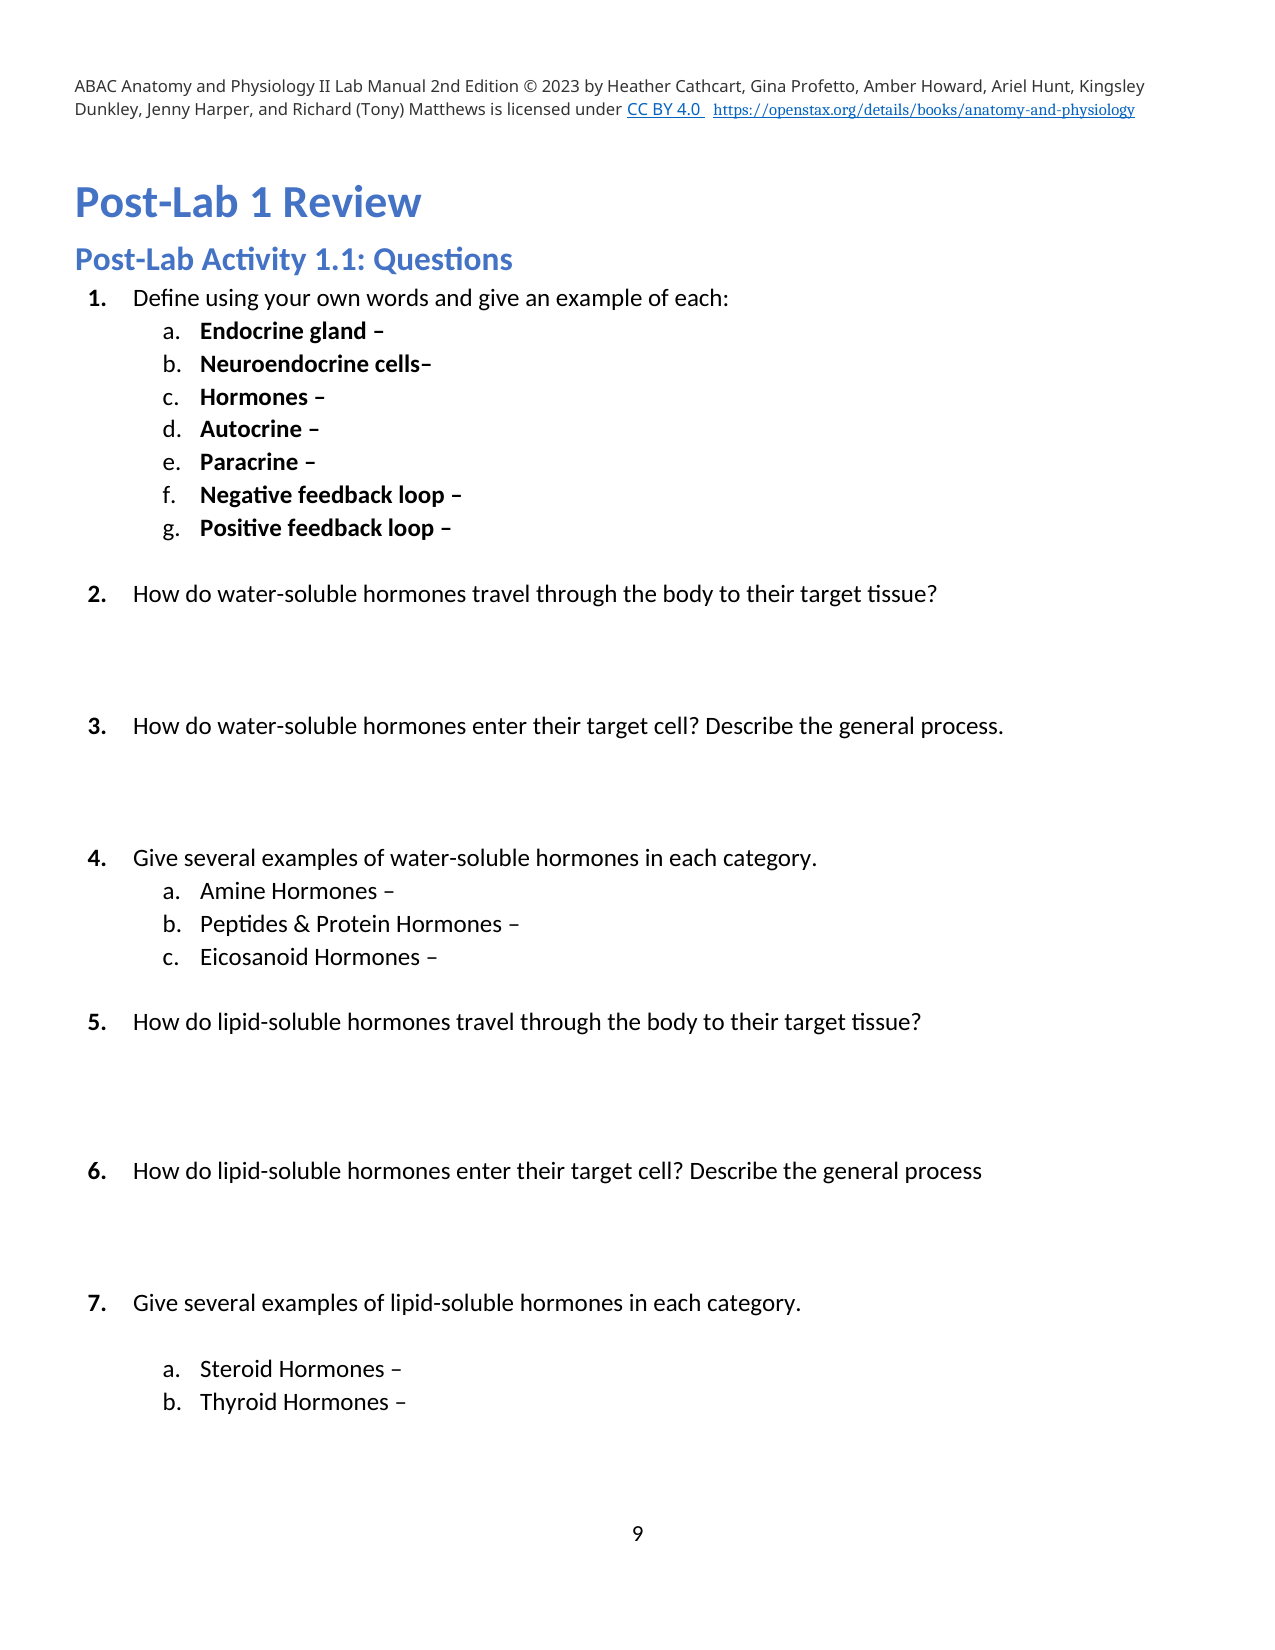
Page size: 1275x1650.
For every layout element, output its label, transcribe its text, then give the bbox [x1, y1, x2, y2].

list Steroid Hormones – [162, 1353, 1200, 1383]
list Neuroendocrine cells– [162, 348, 1200, 378]
list Negative feedback loop – [162, 479, 1200, 510]
list How do water-soluble hormones enter their target cell? Describe the general process. [87, 710, 1200, 740]
list Endocrine gland – [162, 315, 1200, 345]
list Amine Hormones – [162, 875, 1200, 905]
list How do water-soluble hormones travel through the body to their target tissue? [87, 578, 1200, 609]
list How do lipid-soluble hormones travel through the body to their target tissue? [87, 1006, 1200, 1037]
subtitle Post-Lab Activity 1.1: Questions [75, 238, 1200, 279]
list Give several examples of water-soluble hormones in each category. [87, 842, 1200, 872]
list Thyroid Hormones – [162, 1386, 1200, 1416]
list How do lipid-soluble hormones enter their target cell? Describe the general process [87, 1155, 1200, 1186]
list Paracrine – [162, 446, 1200, 477]
list Autocrine – [162, 413, 1200, 444]
list Eicosanoid Hormones – [162, 941, 1200, 971]
list Define using your own words and give an example of each: [87, 282, 1200, 312]
list Hormones – [162, 381, 1200, 411]
list Positive feedback loop – [162, 512, 1200, 543]
subtitle Post-Lab 1 Review [75, 173, 1200, 229]
list Peptides & Protein Hormones – [162, 908, 1200, 938]
list Give several examples of lipid-soluble hormones in each category. [87, 1287, 1200, 1317]
